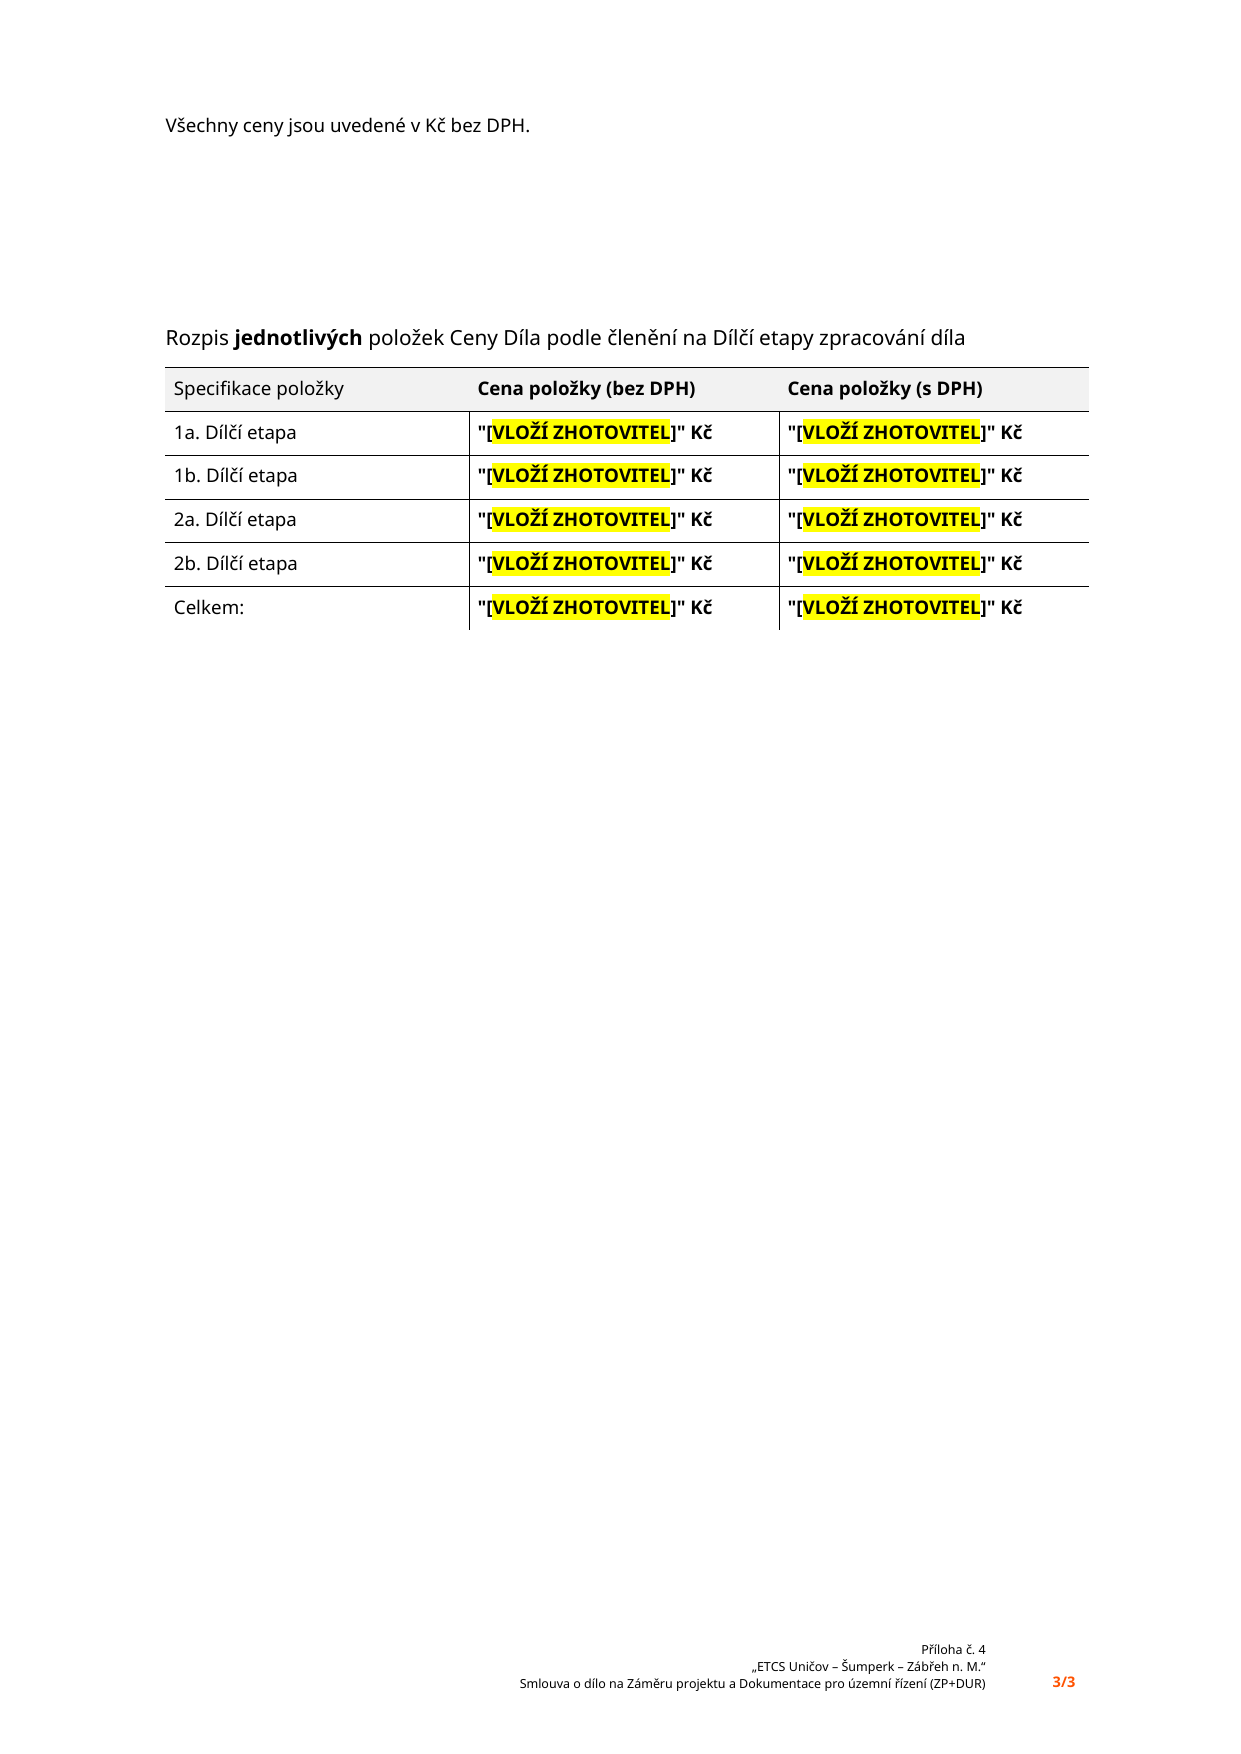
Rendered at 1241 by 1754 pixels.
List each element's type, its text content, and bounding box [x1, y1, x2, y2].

table_cell "[VLOŽÍ ZHOTOVITEL]" Kč [780, 543, 1089, 586]
table_cell "[VLOŽÍ ZHOTOVITEL]" Kč [780, 456, 1089, 498]
table_header Cena položky (bez DPH) [469, 368, 779, 411]
table_cell "[VLOŽÍ ZHOTOVITEL]" Kč [470, 412, 779, 454]
table_header Cena položky (s DPH) [779, 368, 1089, 411]
table_cell "[VLOŽÍ ZHOTOVITEL]" Kč [780, 587, 1089, 630]
table_cell "[VLOŽÍ ZHOTOVITEL]" Kč [780, 500, 1089, 542]
table_cell "[VLOŽÍ ZHOTOVITEL]" Kč [470, 456, 779, 498]
table_cell 1b. Dílčí etapa [165, 456, 469, 498]
table_cell "[VLOŽÍ ZHOTOVITEL]" Kč [470, 500, 779, 542]
table_cell Celkem: [165, 587, 469, 630]
table_header Specifikace položky [165, 368, 469, 411]
text Rozpis jednotlivých položek Ceny Díla podle členění na Dílčí etapy zpracování díla [165, 323, 1075, 352]
table_cell 2a. Dílčí etapa [165, 500, 469, 542]
table_cell "[VLOŽÍ ZHOTOVITEL]" Kč [780, 412, 1089, 454]
table_cell "[VLOŽÍ ZHOTOVITEL]" Kč [470, 543, 779, 586]
table_cell 1a. Dílčí etapa [165, 412, 469, 454]
table_cell 2b. Dílčí etapa [165, 543, 469, 586]
text Všechny ceny jsou uvedené v Kč bez DPH. [165, 112, 1075, 138]
table_cell "[VLOŽÍ ZHOTOVITEL]" Kč [470, 587, 779, 630]
